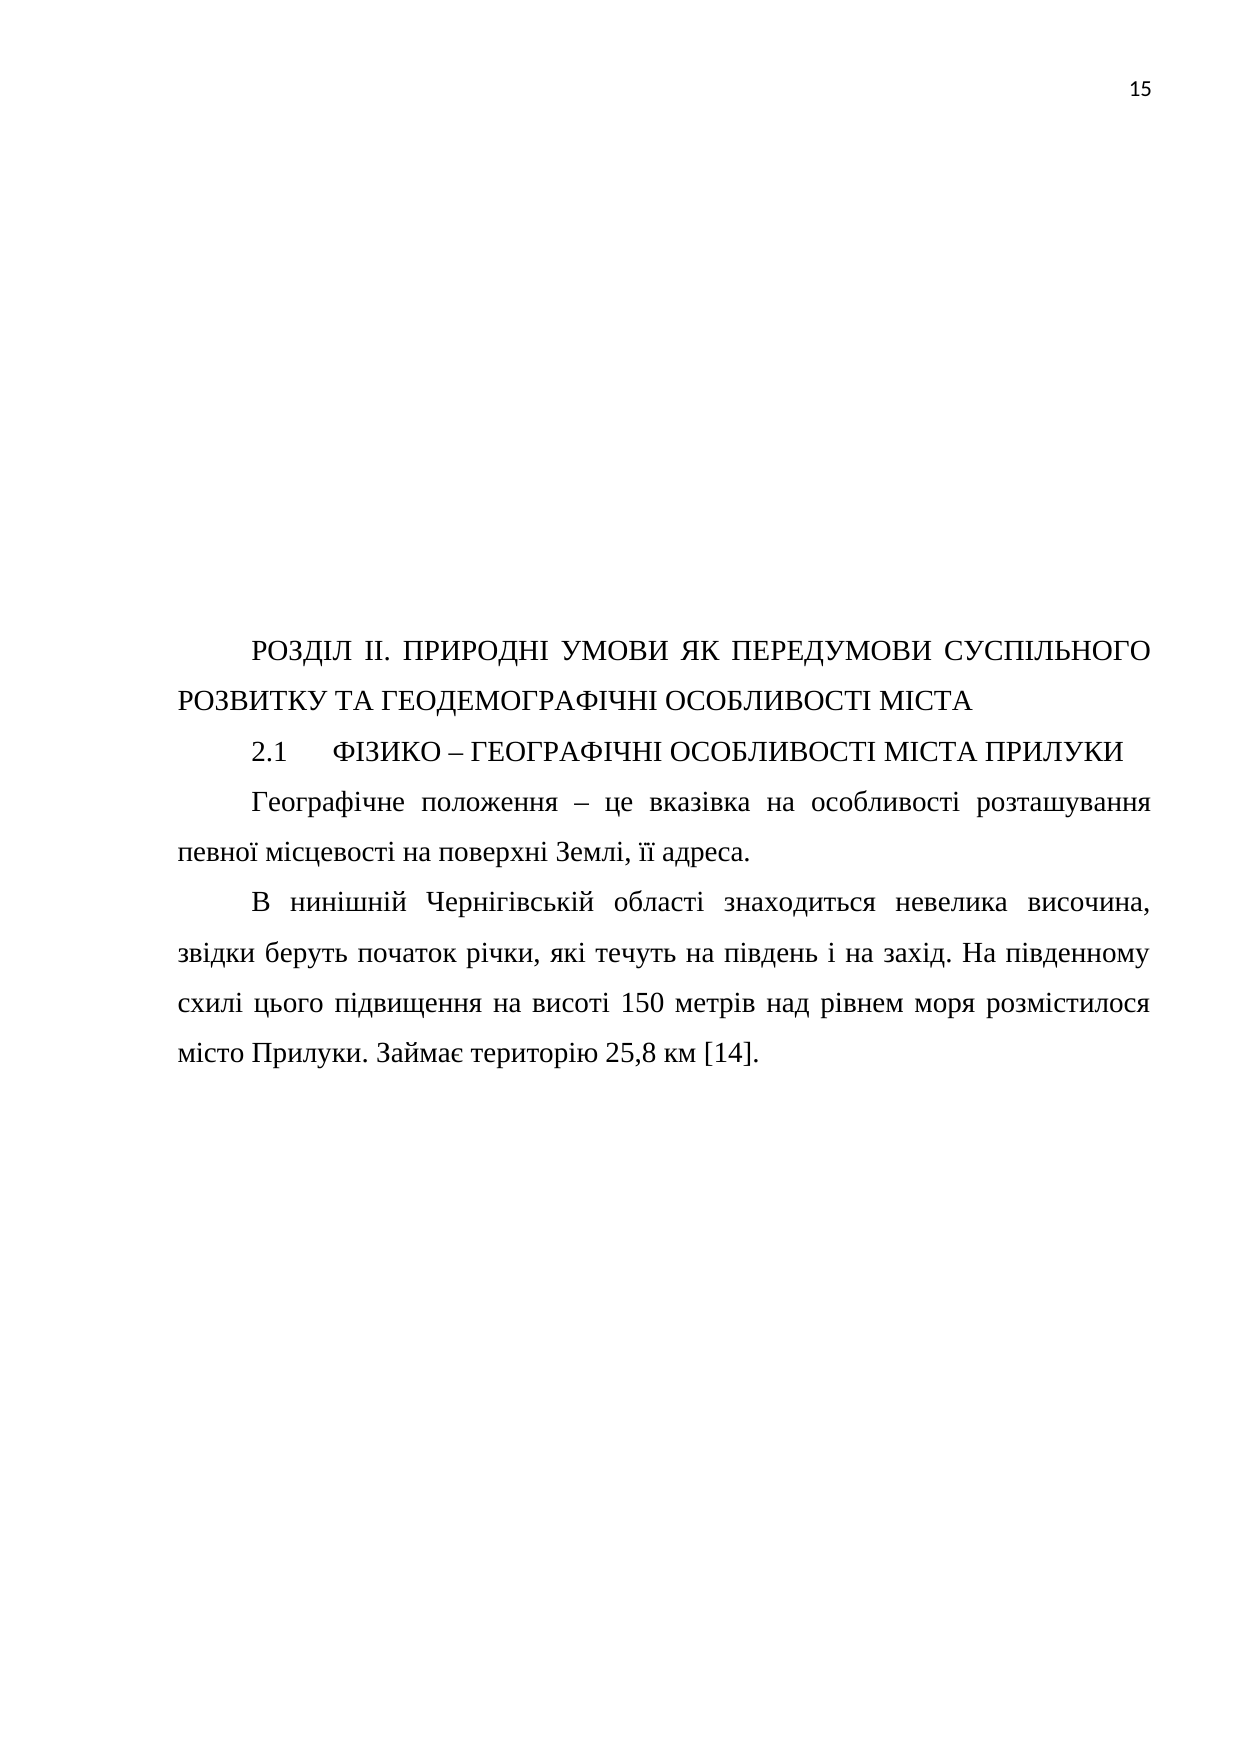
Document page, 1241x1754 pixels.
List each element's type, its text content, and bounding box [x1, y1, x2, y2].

text 2.1 ФІЗИКО – ГЕОГРАФІЧНІ ОСОБЛИВОСТІ МІСТА ПРИЛУКИ [177, 734, 1152, 767]
text В нинішній Чернігівській області знаходиться невелика височина, звідки беруть початок річки, які течуть на південь і на захід. На південному схилі цього підвищення на висоті 150 метрів над рівнем моря розмістилося місто Прилуки. Займає територію 25,8 км [14]. [177, 884, 1152, 1069]
text Географічне положення – це вказівка на особливості розташування певної місцевості на поверхні Землі, її адреса. [177, 784, 1152, 868]
text РОЗДІЛ ІІ. ПРИРОДНІ УМОВИ ЯК ПЕРЕДУМОВИ СУСПІЛЬНОГО РОЗВИТКУ ТА ГЕОДЕМОГРАФІЧНІ ОСОБЛИВОСТІ МІСТА [177, 633, 1152, 717]
